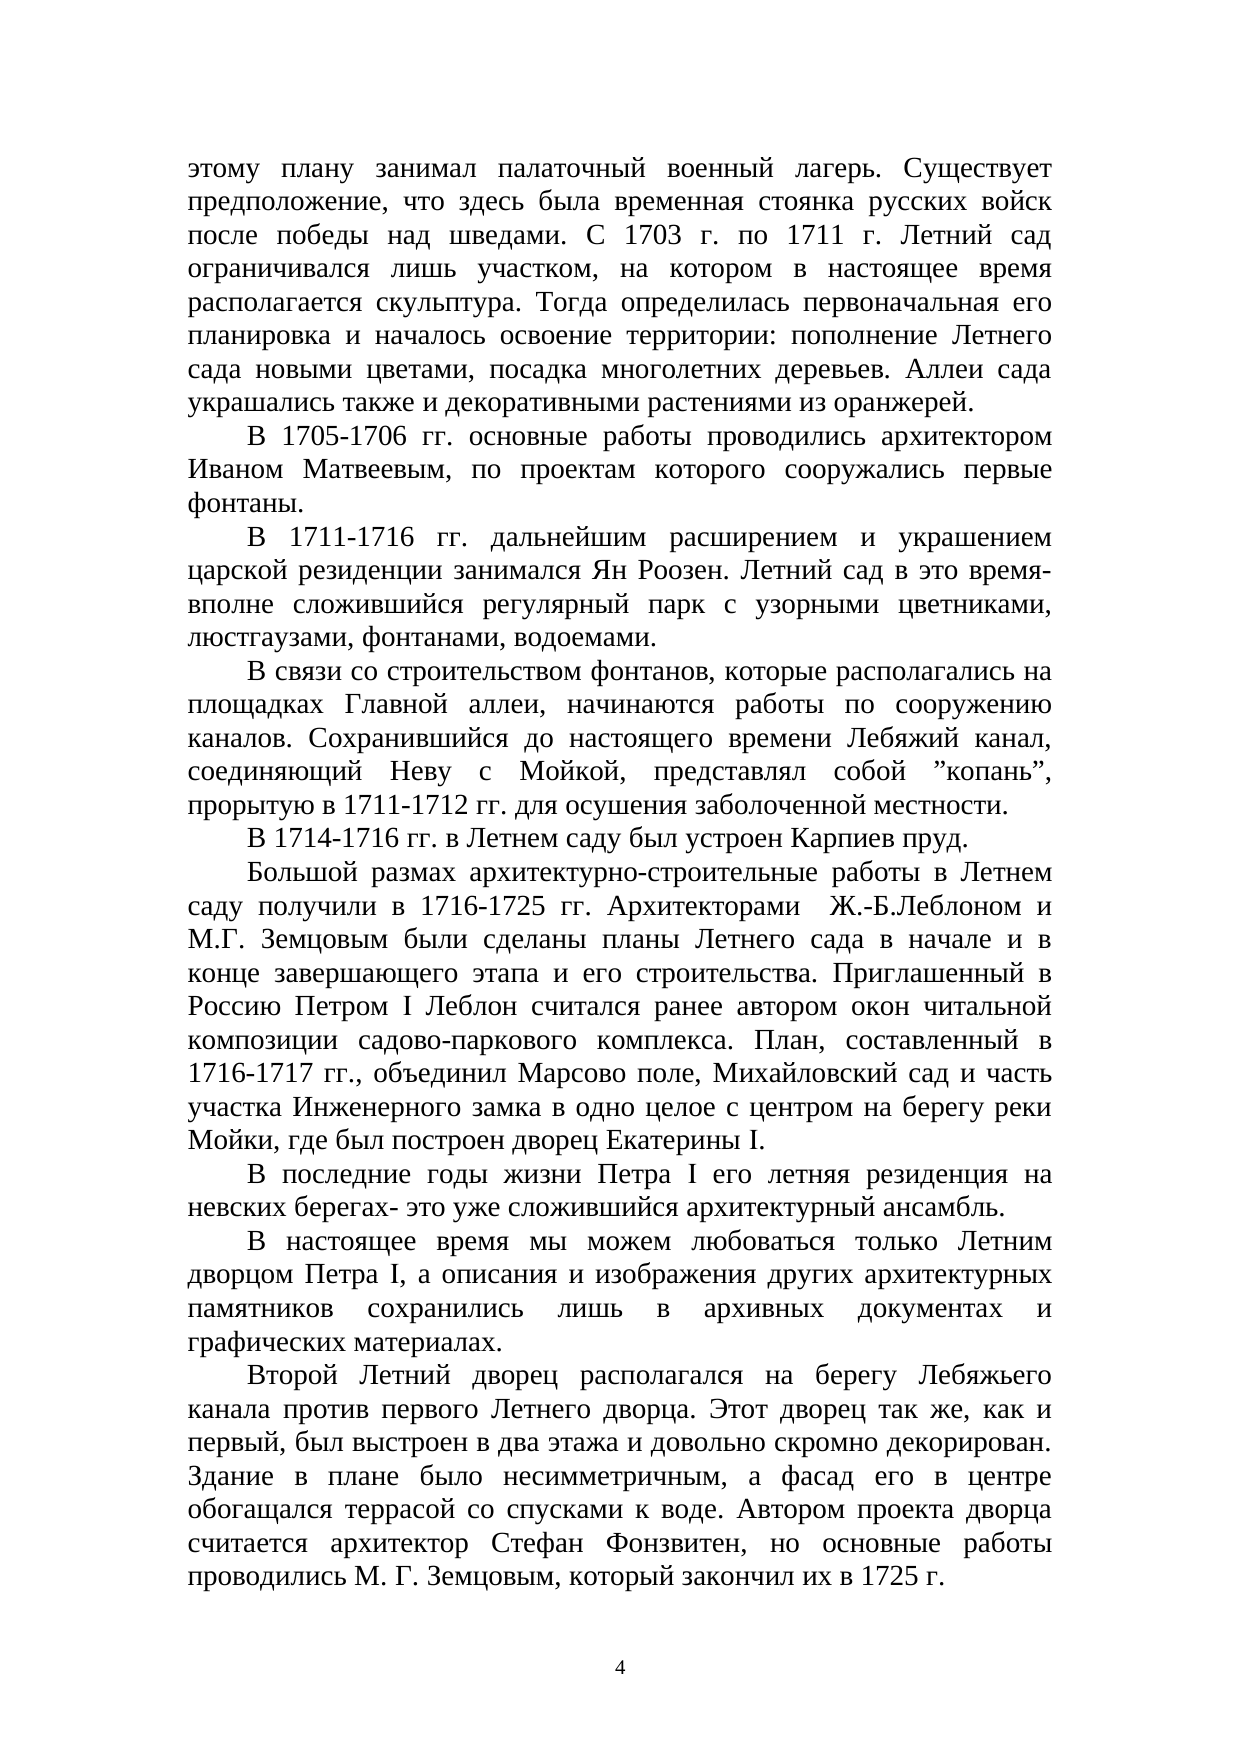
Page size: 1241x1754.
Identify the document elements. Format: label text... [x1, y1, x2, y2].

text В настоящее время мы можем любоваться только Летним дворцом Петра , а описания и изображения других архитектурных памятников сохранились лишь в архивных документах и графических материалах. [187, 1223, 1053, 1357]
text В 1705-1706 гг. основные работы проводились архитектором Иваном Матвеевым, по проектам которого сооружались первые фонтаны. [187, 418, 1053, 519]
text Второй Летний дворец располагался на берегу Лебяжьего канала против первого Летнего дворца. Этот дворец так же, как и первый, был выстроен в два этажа и довольно скромно декорирован. Здание в плане было несимметричным, а фасад его в центре обогащался террасой со спусками к воде. Автором проекта дворца считается архитектор Стефан Фонзвитен, но основные работы проводились М. Г. Земцовым, который закончил их в 1725 г. [187, 1357, 1053, 1592]
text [187, 150, 1053, 418]
text В последние годы жизни Петра  его летняя резиденция на невских берегах- это уже сложившийся архитектурный ансамбль. [187, 1156, 1053, 1223]
text В 1711-1716 гг. дальнейшим расширением и украшением царской резиденции занимался Ян Роозен. Летний сад в это время- вполне сложившийся регулярный парк с узорными цветниками, люстгаузами, фонтанами, водоемами. [187, 519, 1053, 653]
text В 1714-1716 гг. в Летнем саду был устроен Карпиев пруд. [187, 821, 1053, 854]
text Большой размах архитектурно-строительные работы в Летнем саду получили в 1716-1725 гг. Архитекторами Ж.-Б.Леблоном и М.Г. Земцовым были сделаны планы Летнего сада в начале и в конце завершающего этапа и его строительства. Приглашенный в Россию Петром  Леблон считался ранее автором окон читальной композиции садово-паркового комплекса. План, составленный в 1716-1717 гг., объединил Марсово поле, Михайловский сад и часть участка Инженерного замка в одно целое с центром на берегу реки Мойки, где был построен дворец Екатерины . [187, 854, 1053, 1156]
text В связи со строительством фонтанов, которые располагались на площадках Главной аллеи, начинаются работы по сооружению каналов. Сохранившийся до настоящего времени Лебяжий канал, соединяющий Неву с Мойкой, представлял собой ”копань”, прорытую в 1711-1712 гг. для осушения заболоченной местности. [187, 653, 1053, 821]
